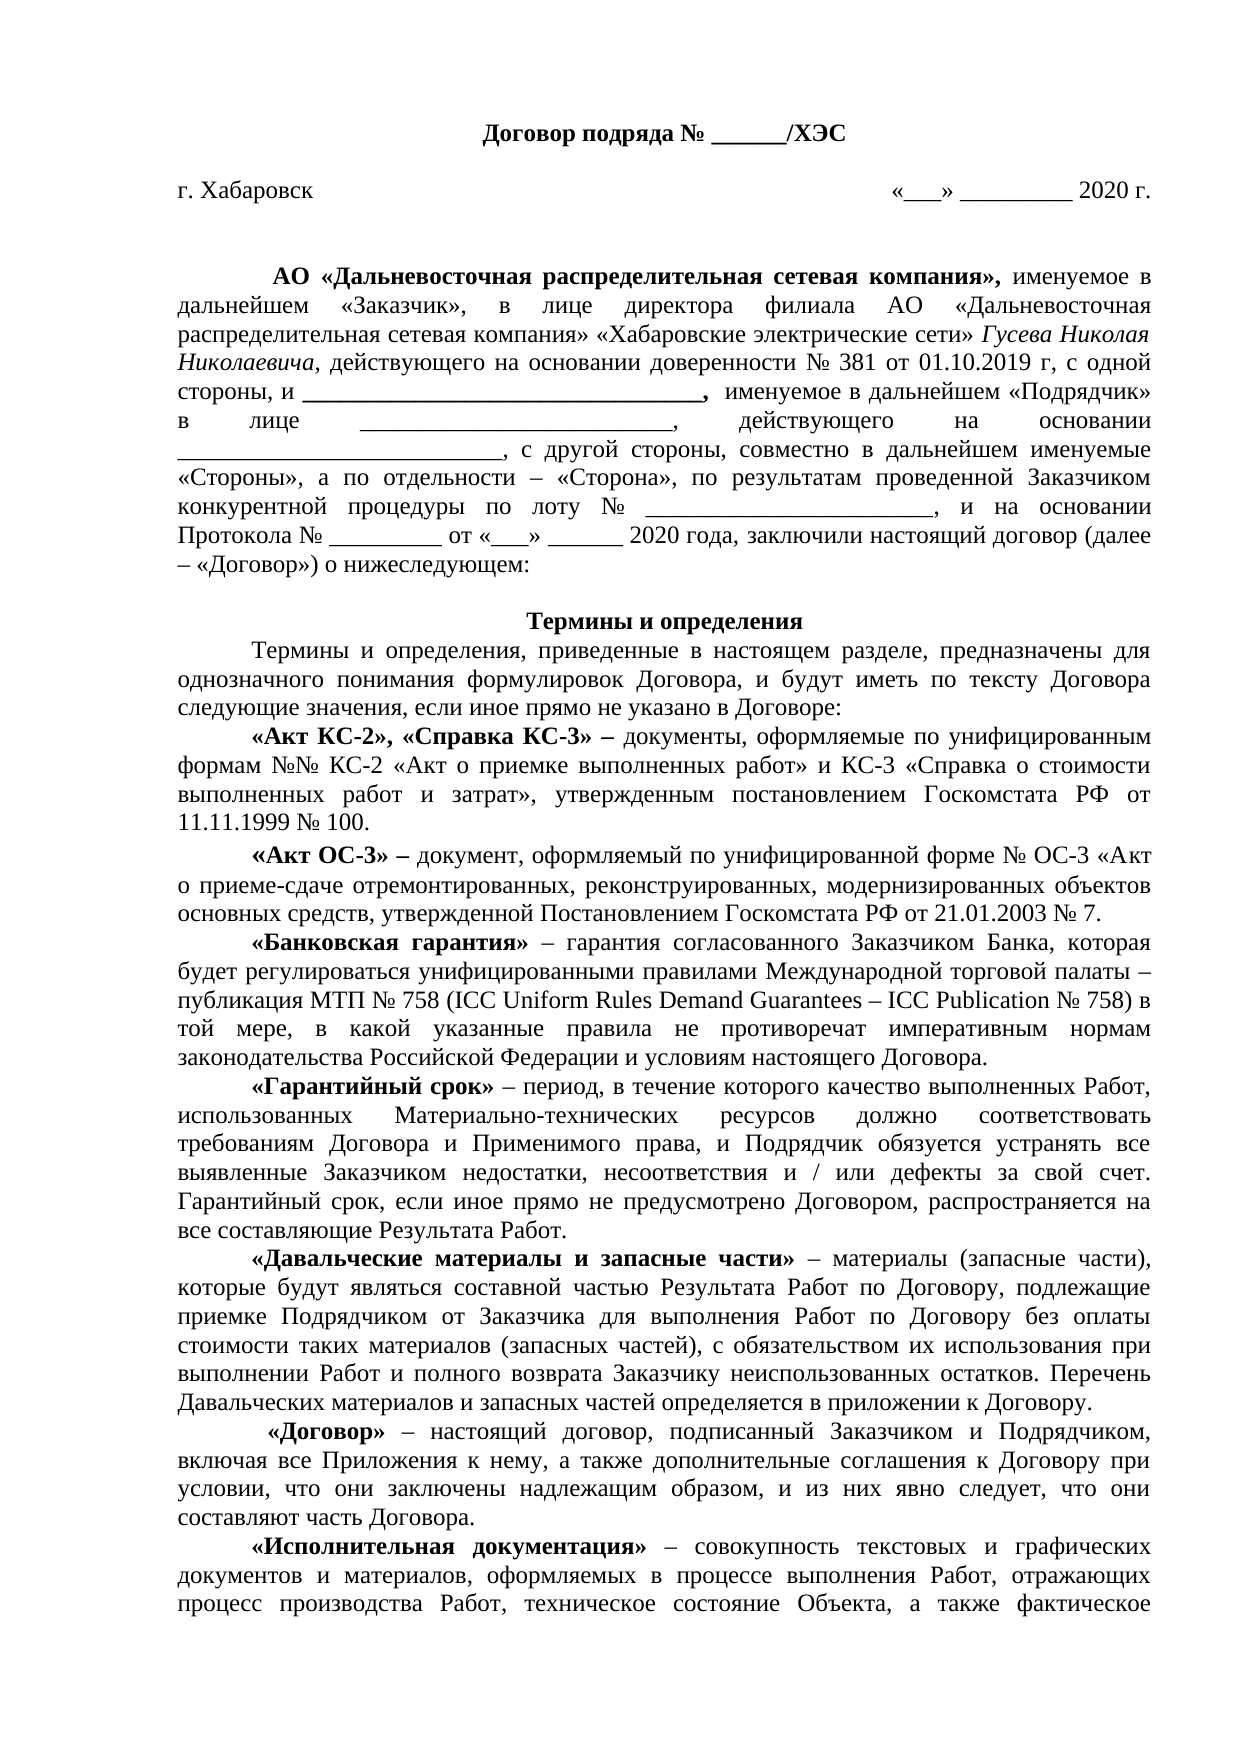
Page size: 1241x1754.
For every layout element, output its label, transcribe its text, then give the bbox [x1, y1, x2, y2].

text «Акт КС-2», «Справка КС-3» – документы, оформляемые по унифицированным формам №№ КС-2 «Акт о приемке выполненных работ» и КС-3 «Справка о стоимости выполненных работ и затрат», утвержденным постановлением Госкомстата РФ от 11.11.1999 № 100. [177, 721, 1152, 836]
text «Давальческие материалы и запасные части» – материалы (запасные части), которые будут являться составной частью Результата Работ по Договору, подлежащие приемке Подрядчиком от Заказчика для выполнения Работ по Договору без оплаты стоимости таких материалов (запасных частей), с обязательством их использования при выполнении Работ и полного возврата Заказчику неиспользованных остатков. Перечень Давальческих материалов и запасных частей определяется в приложении к Договору. [177, 1243, 1152, 1416]
text Договор подряда № ______/ХЭС [177, 118, 1152, 147]
text «Договор» – настоящий договор, подписанный Заказчиком и Подрядчиком, включая все Приложения к нему, а также дополнительные соглашения к Договору при условии, что они заключены надлежащим образом, и из них явно следует, что они составляют часть Договора. [177, 1416, 1152, 1531]
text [177, 1531, 1152, 1617]
text «Акт ОС-3» – документ, оформляемый по унифицированной форме № ОС-3 «Акт о приеме-сдаче отремонтированных, реконструированных, модернизированных объектов основных средств, утвержденной Постановлением Госкомстата РФ от 21.01.2003 № 7. [177, 836, 1152, 927]
text АО «Дальневосточная распределительная сетевая компания», именуемое в дальнейшем «Заказчик», в лице директора филиала АО «Дальневосточная распределительная сетевая компания» «Хабаровские электрические сети» Гусева Николая Николаевича, действующего на основании доверенности № 381 от 01.10.2019 г, с одной стороны, и ________________________________, именуемое в дальнейшем «Подрядчик» в лице _________________________, действующего на основании __________________________, с другой стороны, совместно в дальнейшем именуемые «Стороны», а по отдельности – «Сторона», по результатам проведенной Заказчиком конкурентной процедуры по лоту № _______________________, и на основании Протокола № _________ от «___» ______ 2020 года, заключили настоящий договор (далее – «Договор») о нижеследующем: [177, 261, 1152, 577]
text г. Хабаровск «___» _________ 2020 г. [177, 176, 1152, 204]
text Термины и определения, приведенные в настоящем разделе, предназначены для однозначного понимания формулировок Договора, и будут иметь по тексту Договора следующие значения, если иное прямо не указано в Договоре: [177, 635, 1152, 721]
text «Банковская гарантия» – гарантия согласованного Заказчиком Банка, которая будет регулироваться унифицированными правилами Международной торговой палаты – публикация МТП № 758 (ICC Uniform Rules Demand Guarantees – ICC Publication № 758) в той мере, в какой указанные правила не противоречат императивным нормам законодательства Российской Федерации и условиям настоящего Договора. [177, 927, 1152, 1071]
text «Гарантийный срок» – период, в течение которого качество выполненных Работ, использованных Материально-технических ресурсов должно соответствовать требованиям Договора и Применимого права, и Подрядчик обязуется устранять все выявленные Заказчиком недостатки, несоответствия и / или дефекты за свой счет. Гарантийный срок, если иное прямо не предусмотрено Договором, распространяется на все составляющие Результата Работ. [177, 1071, 1152, 1243]
text Термины и определения [177, 606, 1152, 635]
